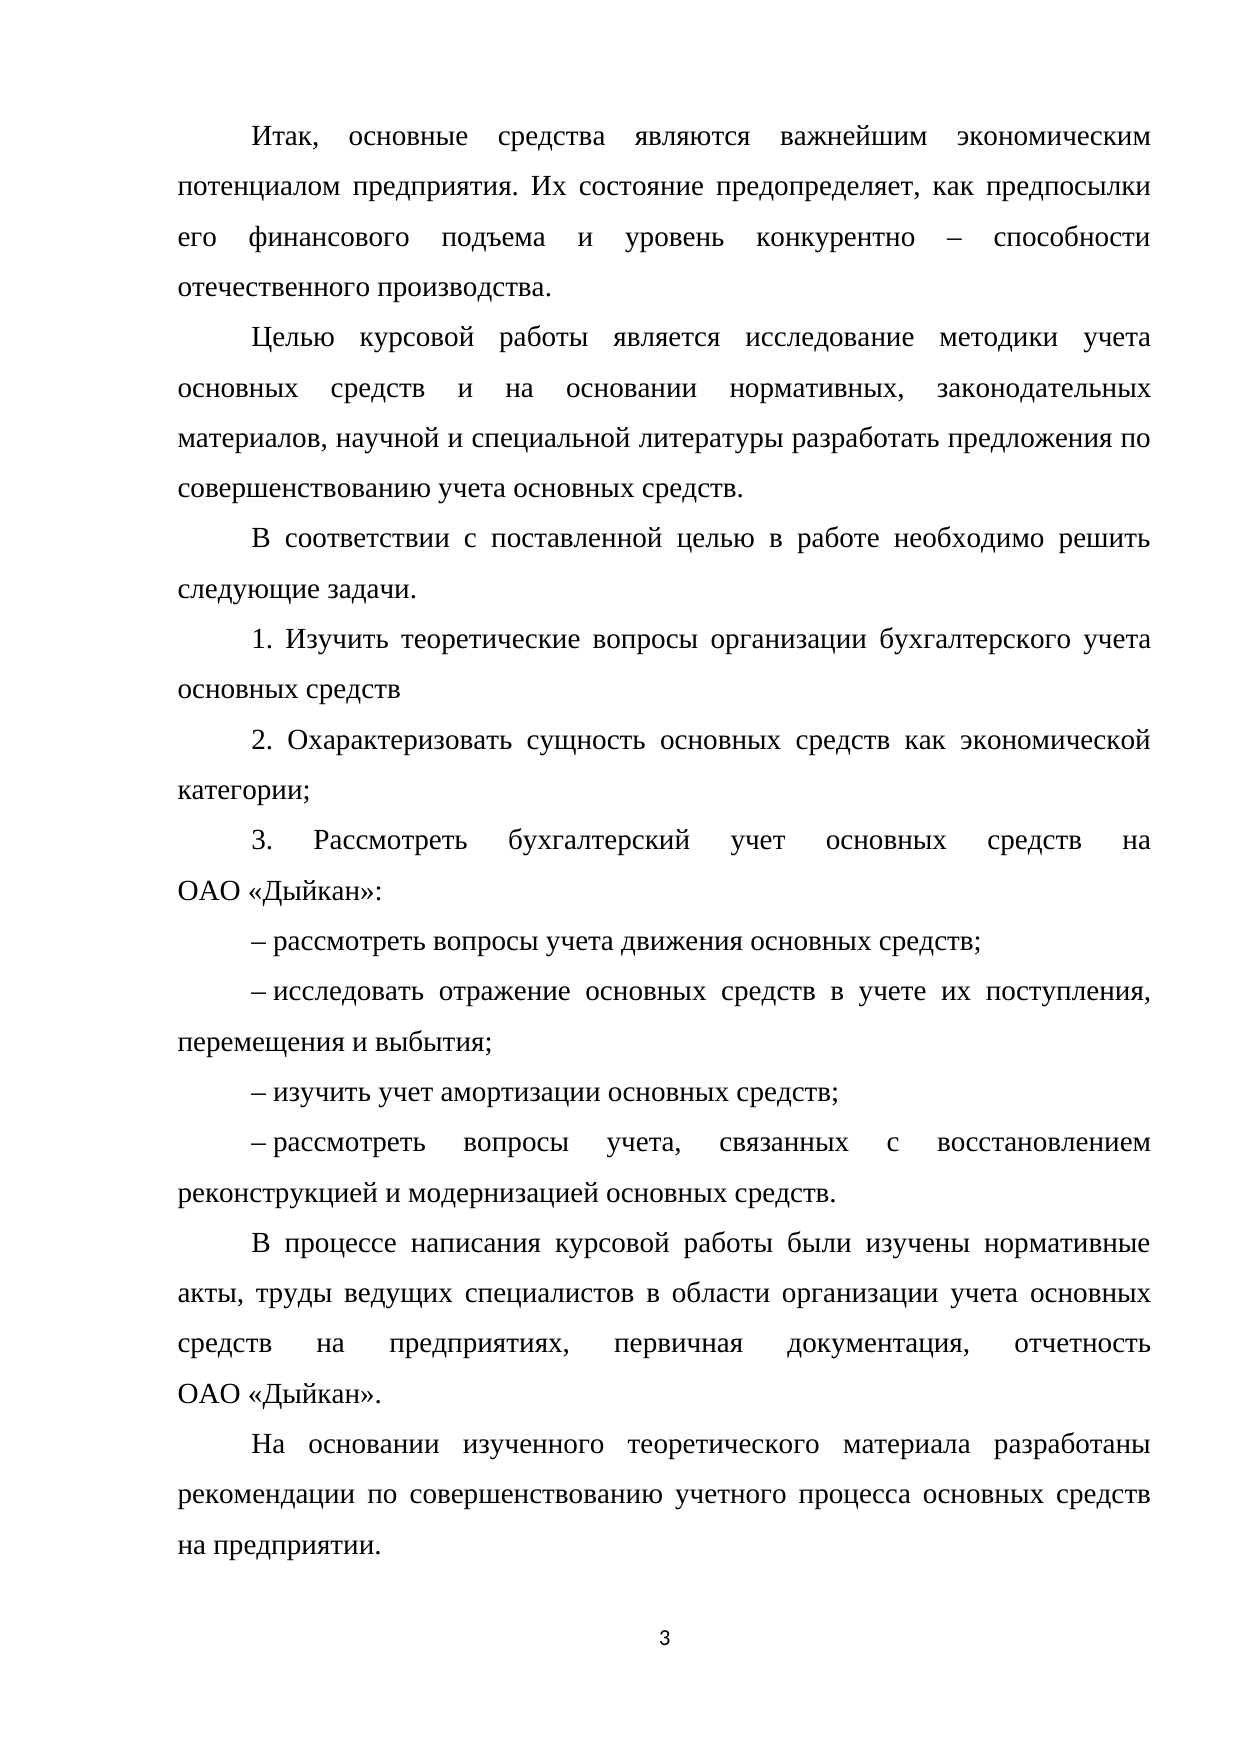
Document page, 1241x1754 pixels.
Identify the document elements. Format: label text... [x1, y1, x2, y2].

text 2. Охарактеризовать сущность основных средств как экономической категории; [177, 722, 1152, 806]
text В процессе написания курсовой работы были изучены нормативные акты, труды ведущих специалистов в области организации учета основных средств на предприятиях, первичная документация, отчетность ОАО «Дыйкан». [177, 1225, 1152, 1409]
text – рассмотреть вопросы учета движения основных средств; [177, 923, 1152, 957]
text Итак, основные средства являются важнейшим экономическим потенциалом предприятия. Их состояние предопределяет, как предпосылки его финансового подъема и уровень конкурентно – способности отечественного производства. [177, 118, 1152, 303]
text – исследовать отражение основных средств в учете их поступления, перемещения и выбытия; [177, 973, 1152, 1057]
text 1. Изучить теоретические вопросы организации бухгалтерского учета основных средств [177, 621, 1152, 705]
text Целью курсовой работы является исследование методики учета основных средств и на основании нормативных, законодательных материалов, научной и специальной литературы разработать предложения по совершенствованию учета основных средств. [177, 319, 1152, 504]
text 3. Рассмотреть бухгалтерский учет основных средств на ОАО «Дыйкан»: [177, 822, 1152, 906]
text – изучить учет амортизации основных средств; [177, 1074, 1152, 1108]
text В соответствии с поставленной целью в работе необходимо решить следующие задачи. [177, 521, 1152, 604]
text На основании изученного теоретического материала разработаны рекомендации по совершенствованию учетного процесса основных средств на предприятии. [177, 1426, 1152, 1560]
text – рассмотреть вопросы учета, связанных с восстановлением реконструкцией и модернизацией основных средств. [177, 1124, 1152, 1208]
